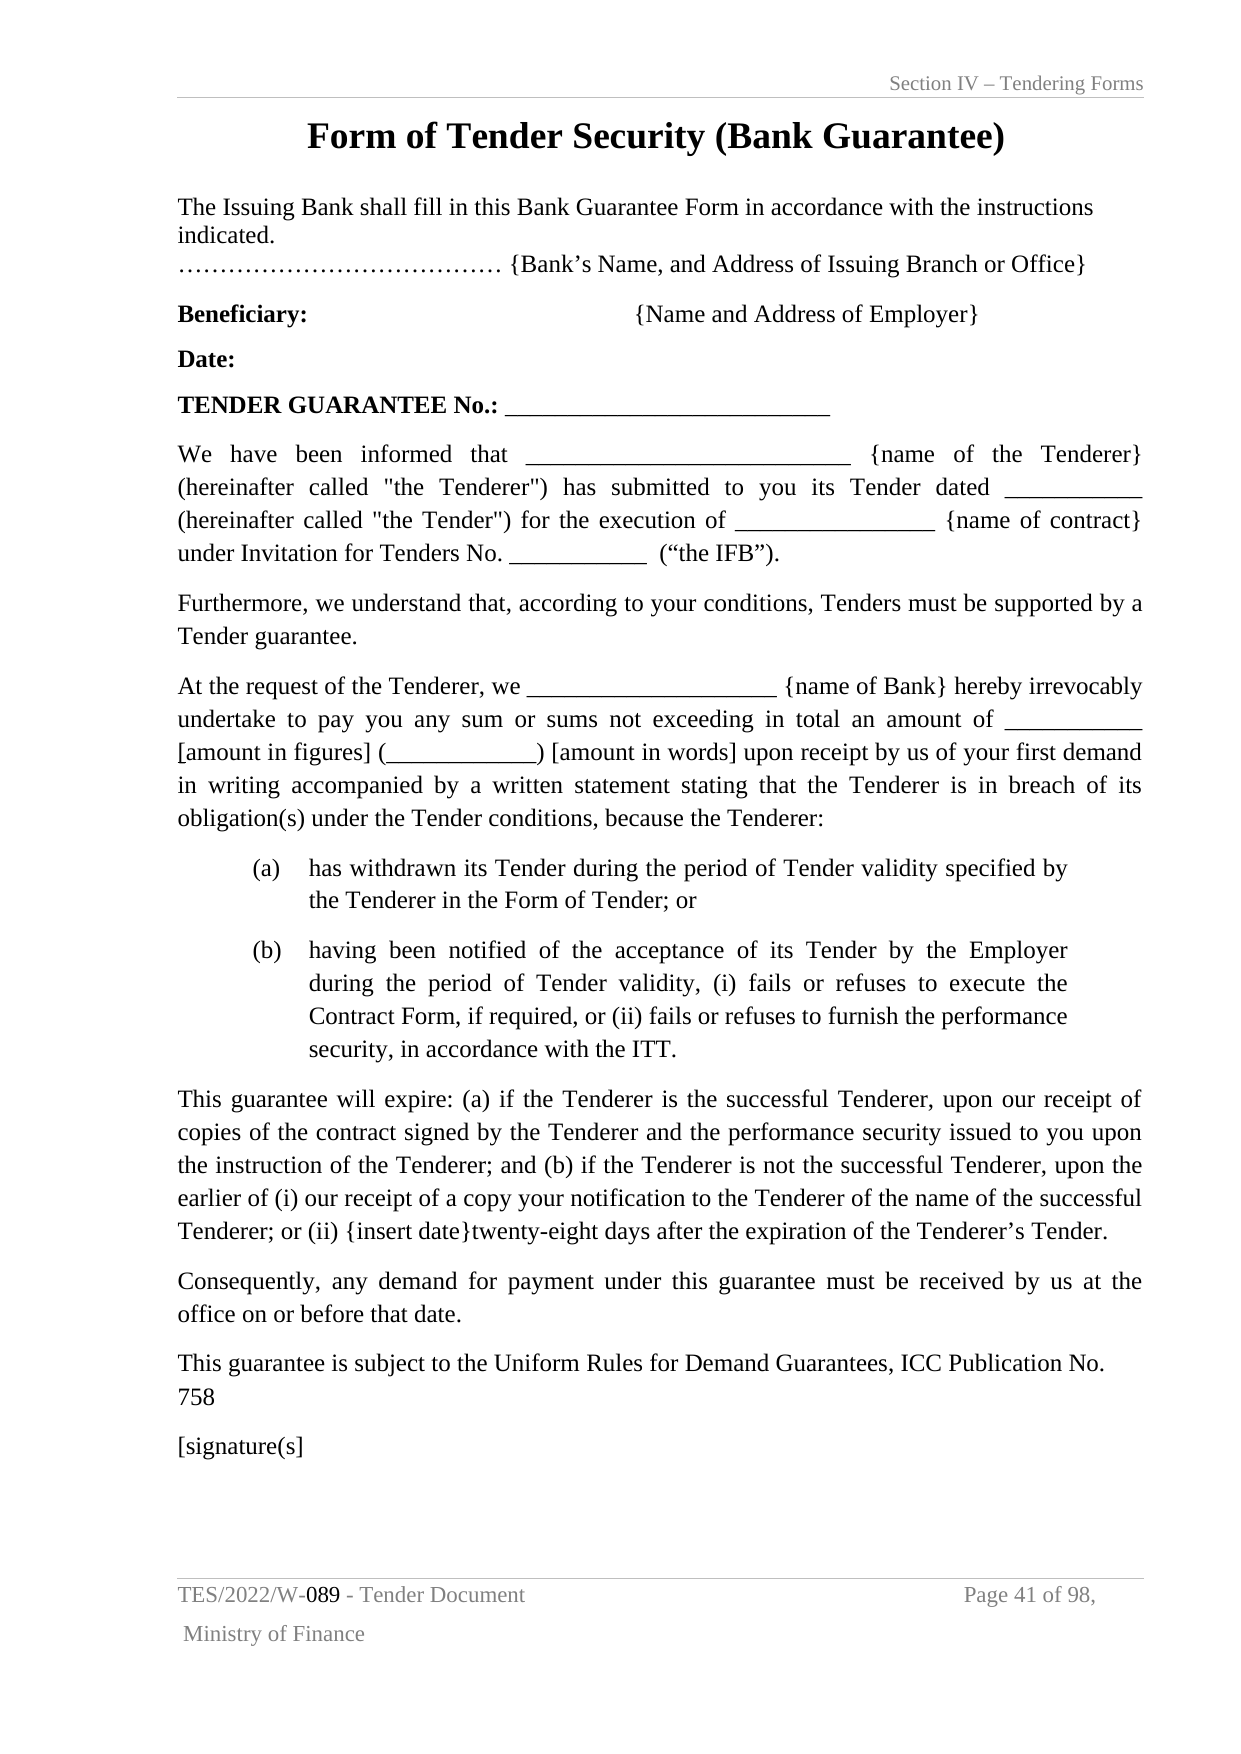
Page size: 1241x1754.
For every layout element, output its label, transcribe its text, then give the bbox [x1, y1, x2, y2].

text Furthermore, we understand that, according to your conditions, Tenders must be supported by a Tender guarantee. [177, 588, 1144, 650]
text (a) has withdrawn its Tender during the period of Tender validity specified by the Tenderer in the Form of Tender; or [252, 853, 1069, 914]
table_header Form of Tender Security (Bank Guarantee) [177, 98, 1135, 192]
text This guarantee is subject to the Uniform Rules for Demand Guarantees, ICC Publication No. 758 [177, 1348, 1144, 1410]
text (b) having been notified of the acceptance of its Tender by the Employer during the period of Tender validity, (i) fails or refuses to execute the Contract Form, if required, or (ii) fails or refuses to furnish the performance security, in accordance with the ITT. [252, 935, 1069, 1063]
text Date: [177, 344, 1144, 373]
text ………………………………… {Bank’s Name, and Address of Issuing Branch or Office} [177, 249, 1144, 278]
text Consequently, any demand for payment under this guarantee must be received by us at the office on or before that date. [177, 1266, 1144, 1328]
text The Issuing Bank shall fill in this Bank Guarantee Form in accordance with the instructions indicated. [177, 192, 1144, 249]
text TENDER GUARANTEE No.: __________________________ [177, 390, 1144, 418]
text At the request of the Tenderer, we ____________________ {name of Bank} hereby irrevocably undertake to pay you any sum or sums not exceeding in total an amount of ___________ [amount in figures] (____________) [amount in words] upon receipt by us of your first demand in writing accompanied by a written statement stating that the Tenderer is in breach of its obligation(s) under the Tender conditions, because the Tenderer: [177, 671, 1144, 832]
text This guarantee will expire: (a) if the Tenderer is the successful Tenderer, upon our receipt of copies of the contract signed by the Tenderer and the performance security issued to you upon the instruction of the Tenderer; and (b) if the Tenderer is not the successful Tenderer, upon the earlier of (i) our receipt of a copy your notification to the Tenderer of the name of the successful Tenderer; or (ii) {insert date}twenty-eight days after the expiration of the Tenderer’s Tender. [177, 1084, 1144, 1245]
text We have been informed that __________________________ {name of the Tenderer} (hereinafter called "the Tenderer") has submitted to you its Tender dated ___________ (hereinafter called "the Tender") for the execution of ________________ {name of contract} under Invitation for Tenders No. ___________ (“the IFB”). [177, 439, 1144, 567]
text [signature(s] [177, 1431, 1144, 1460]
text Beneficiary: {Name and Address of Employer} [177, 299, 1144, 328]
